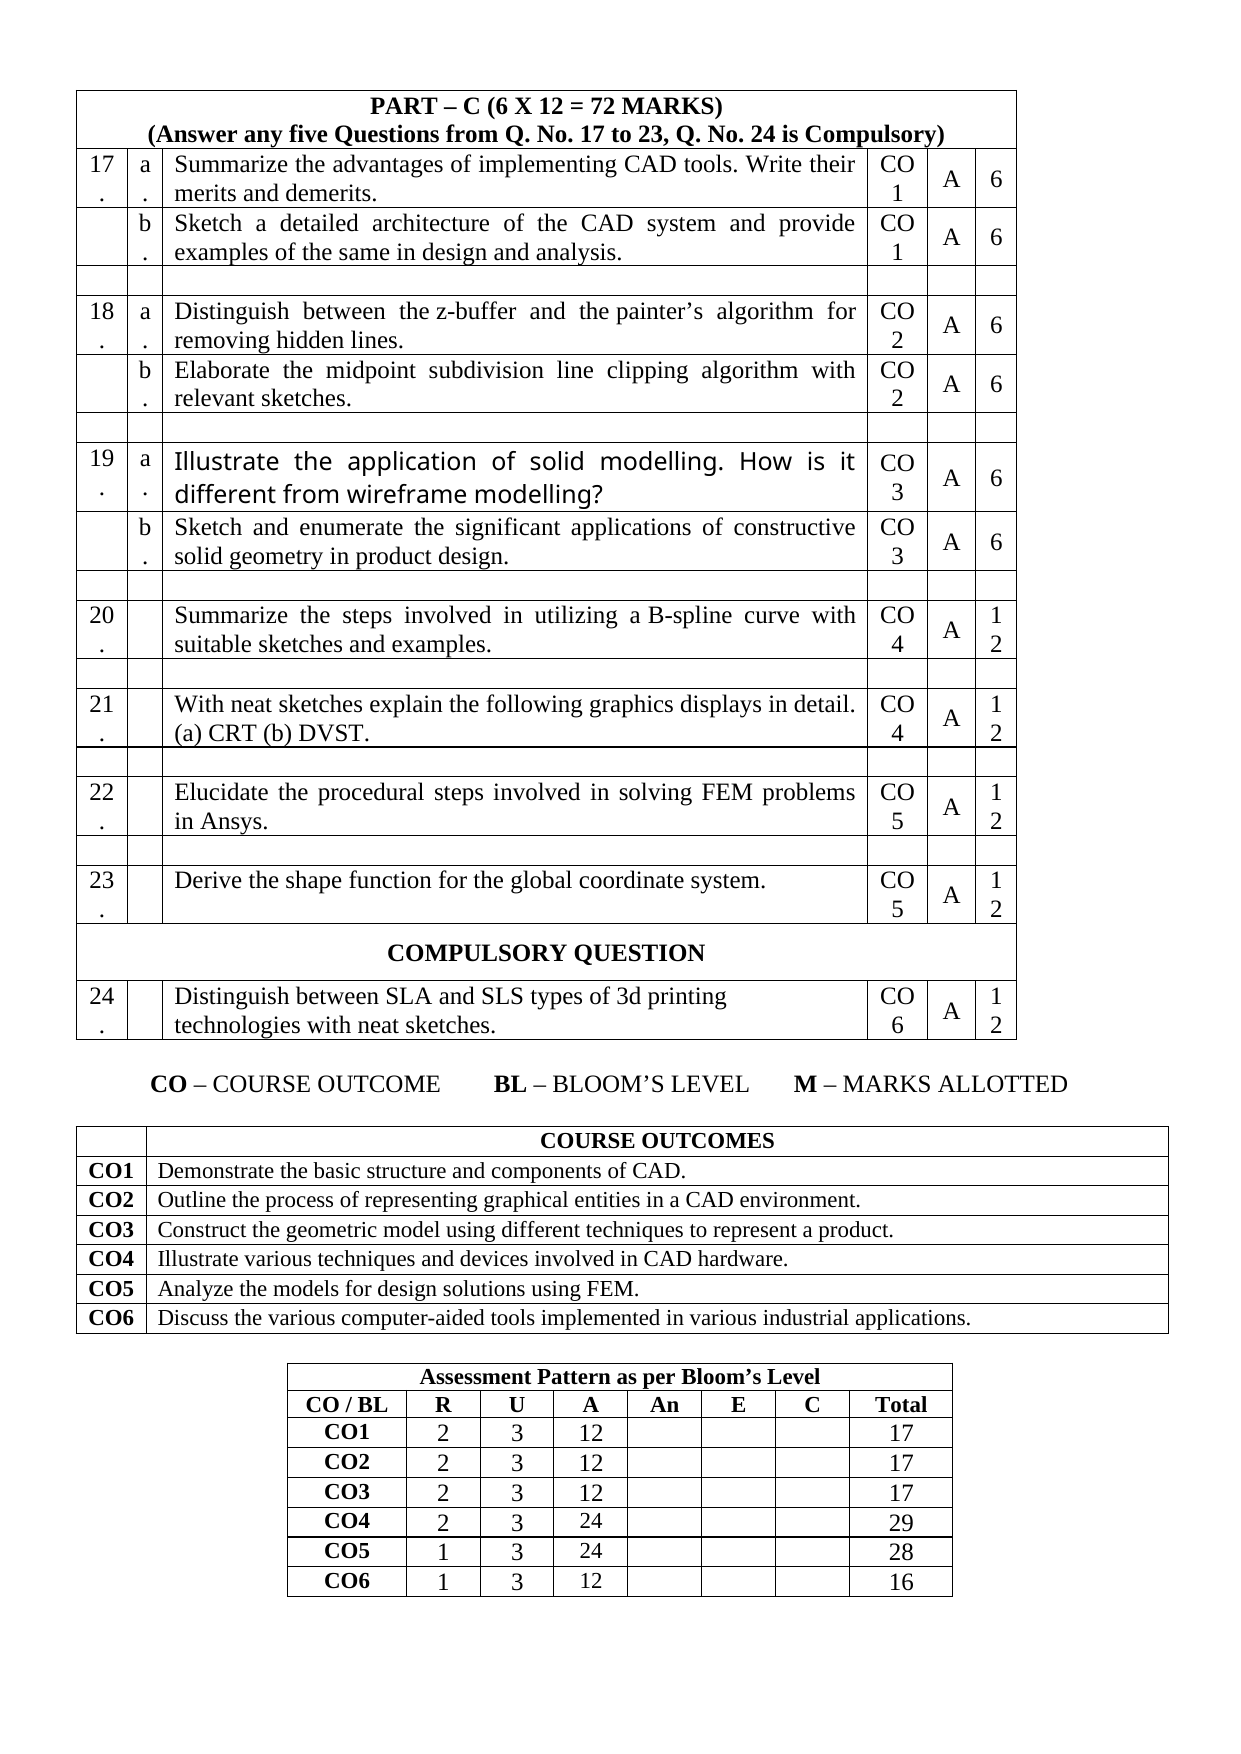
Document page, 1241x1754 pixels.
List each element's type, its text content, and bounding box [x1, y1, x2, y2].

table_cell a. [128, 149, 162, 207]
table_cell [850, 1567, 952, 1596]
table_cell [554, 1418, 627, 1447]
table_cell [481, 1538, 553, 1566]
table_cell [163, 266, 867, 295]
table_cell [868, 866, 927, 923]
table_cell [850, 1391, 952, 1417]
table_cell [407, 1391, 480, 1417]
table_cell [77, 266, 127, 295]
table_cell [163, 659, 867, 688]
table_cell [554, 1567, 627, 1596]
table_cell CO1 [868, 149, 927, 207]
table_cell [77, 355, 127, 412]
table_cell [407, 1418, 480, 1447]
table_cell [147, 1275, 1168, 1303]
table_cell Distinguish between the z-buffer and the painter’s algorithm for removing hidden lines. [163, 296, 867, 354]
table_cell Sketch and enumerate the significant applications of constructive solid geometry in product design. [163, 512, 867, 570]
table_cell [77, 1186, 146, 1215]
table_cell CO2 [868, 355, 927, 412]
table_cell [928, 266, 975, 295]
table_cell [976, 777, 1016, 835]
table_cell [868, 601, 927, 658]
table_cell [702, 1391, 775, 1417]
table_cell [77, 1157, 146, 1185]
table_cell [77, 571, 127, 599]
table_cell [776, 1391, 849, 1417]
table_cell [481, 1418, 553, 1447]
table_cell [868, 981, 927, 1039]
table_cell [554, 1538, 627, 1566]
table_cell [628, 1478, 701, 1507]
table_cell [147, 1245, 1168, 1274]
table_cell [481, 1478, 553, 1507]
table_cell a. [128, 443, 162, 511]
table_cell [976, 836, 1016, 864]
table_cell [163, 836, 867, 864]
table_cell A [928, 443, 975, 511]
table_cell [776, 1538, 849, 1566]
table_cell Summarize the advantages of implementing CAD tools. Write their merits and demerits. [163, 149, 867, 207]
table_cell b. [128, 208, 162, 265]
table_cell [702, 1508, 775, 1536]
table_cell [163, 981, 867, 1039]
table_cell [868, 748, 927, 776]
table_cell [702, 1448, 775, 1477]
table_cell CO2 [868, 296, 927, 354]
table_cell 6 [976, 355, 1016, 412]
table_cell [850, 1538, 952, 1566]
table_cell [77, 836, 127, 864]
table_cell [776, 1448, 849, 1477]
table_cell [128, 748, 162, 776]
table_cell [77, 208, 127, 265]
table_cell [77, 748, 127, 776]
table_cell [976, 413, 1016, 442]
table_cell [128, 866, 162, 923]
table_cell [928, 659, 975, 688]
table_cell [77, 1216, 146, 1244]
table_cell 18. [77, 296, 127, 354]
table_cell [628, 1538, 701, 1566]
table_cell Illustrate the application of solid modelling. How is it different from wireframe modelling? [163, 443, 867, 511]
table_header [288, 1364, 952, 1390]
table_cell A [928, 355, 975, 412]
table_cell [128, 413, 162, 442]
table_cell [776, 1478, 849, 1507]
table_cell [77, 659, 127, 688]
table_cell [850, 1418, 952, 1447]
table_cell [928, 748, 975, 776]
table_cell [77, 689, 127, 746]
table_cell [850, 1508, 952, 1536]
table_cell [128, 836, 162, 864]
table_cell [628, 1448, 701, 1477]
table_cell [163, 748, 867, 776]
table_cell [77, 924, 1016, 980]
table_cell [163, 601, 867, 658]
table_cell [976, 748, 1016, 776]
text CO – COURSE OUTCOME BL – BLOOM’S LEVEL M – MARKS ALLOTTED [150, 1069, 1090, 1097]
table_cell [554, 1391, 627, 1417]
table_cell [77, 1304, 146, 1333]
table_cell [128, 571, 162, 599]
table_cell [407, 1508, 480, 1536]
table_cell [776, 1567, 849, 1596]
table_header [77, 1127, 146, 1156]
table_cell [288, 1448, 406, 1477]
table_cell 6 [976, 512, 1016, 570]
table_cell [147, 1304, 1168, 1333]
table_cell PART – C (6 X 12 = 72 MARKS) (Answer any five Questions from Q. No. 17 to 23, Q. No. 24 is Compulsory) [77, 91, 1016, 148]
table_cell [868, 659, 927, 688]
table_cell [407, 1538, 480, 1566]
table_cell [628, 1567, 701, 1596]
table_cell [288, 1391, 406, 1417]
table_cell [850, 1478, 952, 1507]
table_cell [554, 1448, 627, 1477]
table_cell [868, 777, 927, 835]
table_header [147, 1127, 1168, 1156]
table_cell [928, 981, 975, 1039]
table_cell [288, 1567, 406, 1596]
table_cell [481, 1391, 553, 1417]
table_cell a. [128, 296, 162, 354]
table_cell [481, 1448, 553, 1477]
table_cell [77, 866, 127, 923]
table_cell A [928, 149, 975, 207]
table_cell b. [128, 355, 162, 412]
table_cell 17. [77, 149, 127, 207]
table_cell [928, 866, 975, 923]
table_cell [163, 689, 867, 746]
table_cell 6 [976, 296, 1016, 354]
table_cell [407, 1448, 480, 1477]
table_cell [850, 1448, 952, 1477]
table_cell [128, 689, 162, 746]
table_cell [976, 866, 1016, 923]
table_cell CO3 [868, 512, 927, 570]
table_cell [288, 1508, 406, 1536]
table_cell A [928, 208, 975, 265]
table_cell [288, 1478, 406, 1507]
table_cell CO1 [868, 208, 927, 265]
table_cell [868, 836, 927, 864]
table_cell 6 [976, 149, 1016, 207]
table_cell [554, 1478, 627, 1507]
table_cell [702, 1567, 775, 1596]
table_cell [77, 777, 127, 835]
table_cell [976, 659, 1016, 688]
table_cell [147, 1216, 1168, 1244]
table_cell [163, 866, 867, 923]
table_cell Elaborate the midpoint subdivision line clipping algorithm with relevant sketches. [163, 355, 867, 412]
table_cell 6 [976, 443, 1016, 511]
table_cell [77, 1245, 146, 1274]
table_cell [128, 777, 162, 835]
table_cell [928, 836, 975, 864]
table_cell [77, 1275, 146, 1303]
table_cell A [928, 296, 975, 354]
table_cell [976, 266, 1016, 295]
table_cell [976, 571, 1016, 599]
table_cell 20. [77, 601, 127, 658]
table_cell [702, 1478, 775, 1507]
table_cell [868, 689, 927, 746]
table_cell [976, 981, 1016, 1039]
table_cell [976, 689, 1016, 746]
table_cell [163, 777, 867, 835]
table_cell [163, 413, 867, 442]
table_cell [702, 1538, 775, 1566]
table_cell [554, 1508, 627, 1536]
table_cell 19. [77, 443, 127, 511]
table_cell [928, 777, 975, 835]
table_cell [868, 413, 927, 442]
table_cell [128, 601, 162, 658]
table_cell [77, 413, 127, 442]
table_cell [928, 413, 975, 442]
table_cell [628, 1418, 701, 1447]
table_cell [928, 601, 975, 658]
table_cell CO3 [868, 443, 927, 511]
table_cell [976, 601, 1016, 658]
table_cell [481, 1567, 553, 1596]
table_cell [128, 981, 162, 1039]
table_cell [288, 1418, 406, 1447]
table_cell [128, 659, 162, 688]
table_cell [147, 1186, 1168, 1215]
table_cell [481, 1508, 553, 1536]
table_cell [868, 266, 927, 295]
table_cell A [928, 512, 975, 570]
table_cell [928, 571, 975, 599]
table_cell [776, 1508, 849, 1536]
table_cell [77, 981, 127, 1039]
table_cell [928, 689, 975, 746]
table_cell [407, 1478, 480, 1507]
table_cell b. [128, 512, 162, 570]
table_cell Sketch a detailed architecture of the CAD system and provide examples of the same in design and analysis. [163, 208, 867, 265]
table_cell 6 [976, 208, 1016, 265]
table_cell [163, 571, 867, 599]
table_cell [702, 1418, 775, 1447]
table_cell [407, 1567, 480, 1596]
table_cell [868, 571, 927, 599]
table_cell [77, 512, 127, 570]
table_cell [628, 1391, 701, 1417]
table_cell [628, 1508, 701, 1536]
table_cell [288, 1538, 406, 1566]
table_cell [128, 266, 162, 295]
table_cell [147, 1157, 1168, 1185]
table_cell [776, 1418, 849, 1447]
